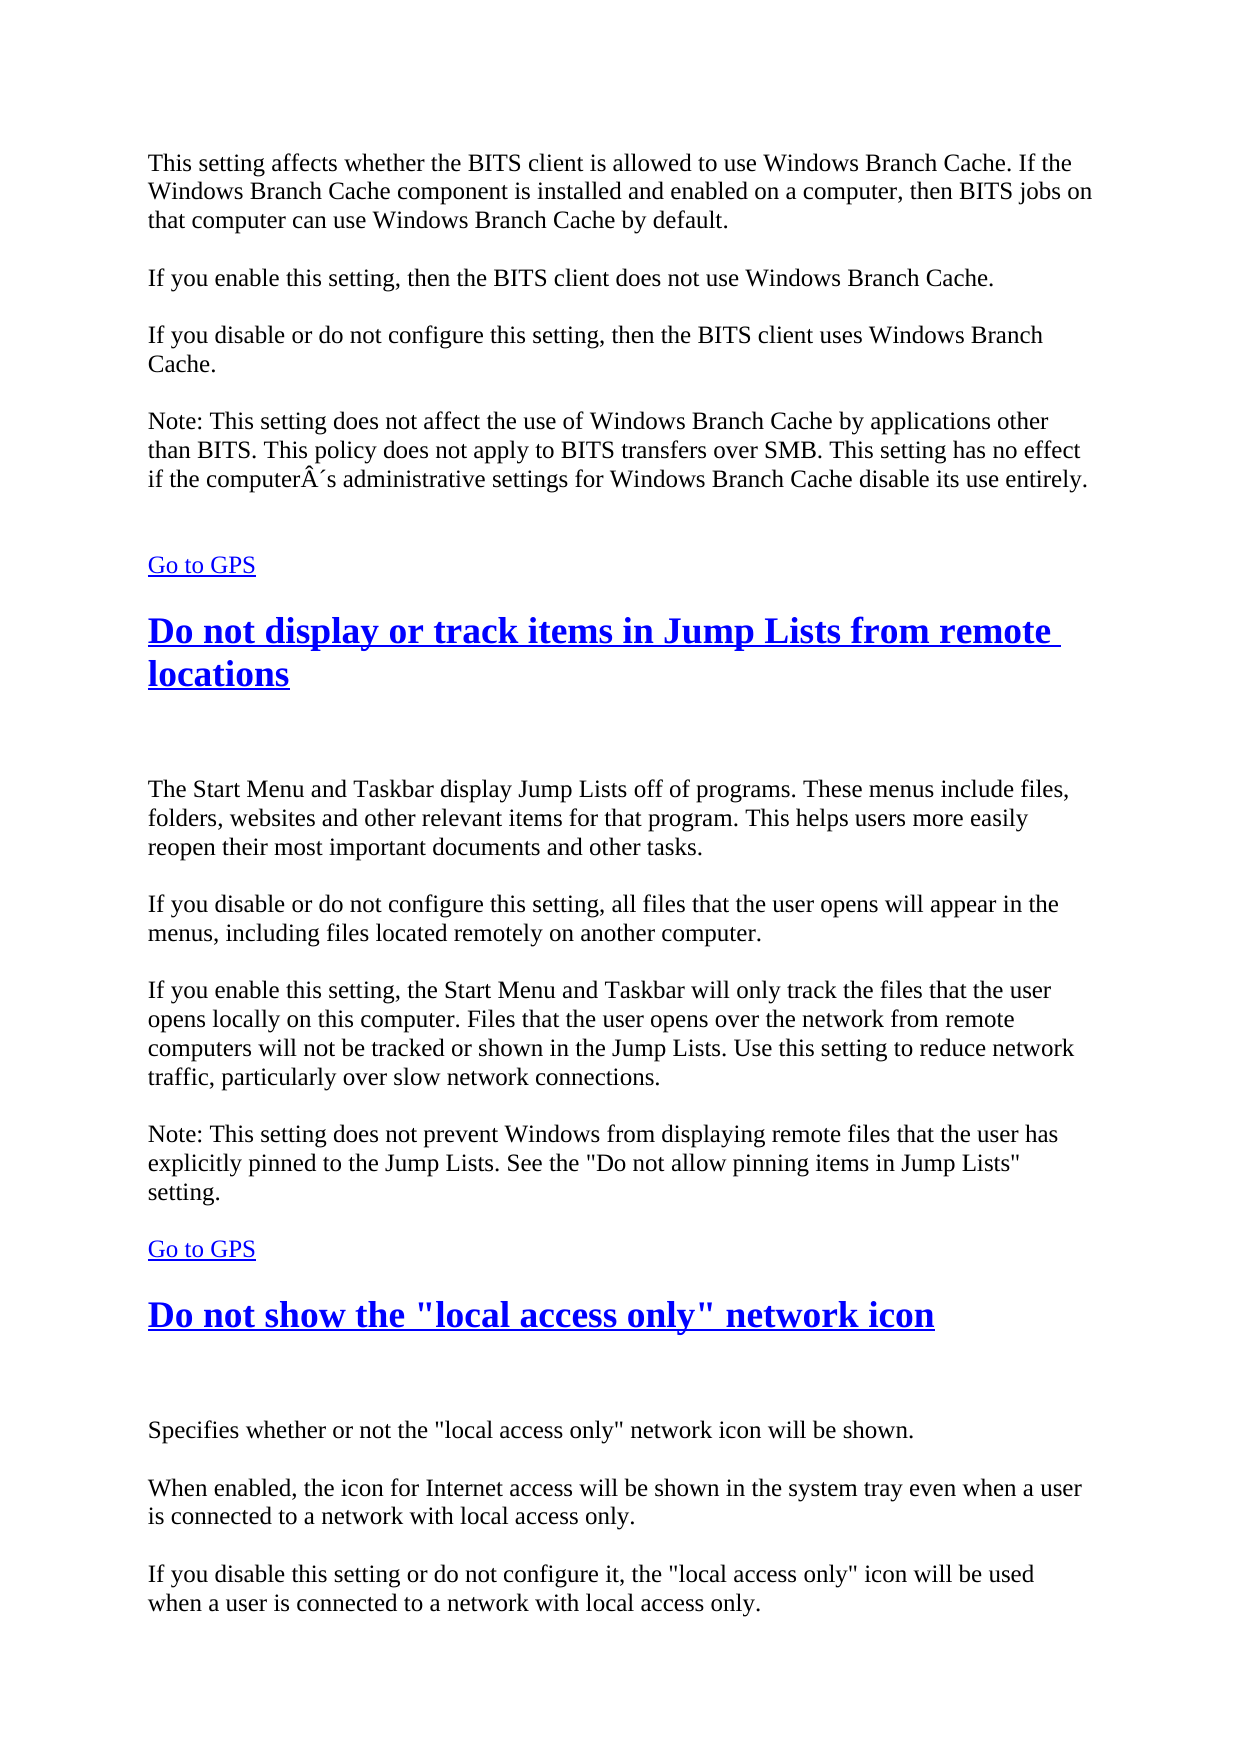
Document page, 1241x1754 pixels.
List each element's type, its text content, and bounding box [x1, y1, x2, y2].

text The Start Menu and Taskbar display Jump Lists off of programs. These menus include files, folders, websites and other relevant items for that program. This helps users more easily reopen their most important documents and other tasks. If you disable or do not configure this setting, all files that the user opens will appear in the menus, including files located remotely on another computer. If you enable this setting, the Start Menu and Taskbar will only track the files that the user opens locally on this computer. Files that the user opens over the network from remote computers will not be tracked or shown in the Jump Lists. Use this setting to reduce network traffic, particularly over slow network connections. Note: This setting does not prevent Windows from displaying remote files that the user has explicitly pinned to the Jump Lists. See the "Do not allow pinning items in Jump Lists" setting. Go to GPS [148, 774, 1093, 1263]
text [148, 1415, 1093, 1616]
text This setting affects whether the BITS client is allowed to use Windows Branch Cache. If the Windows Branch Cache component is installed and enabled on a computer, then BITS jobs on that computer can use Windows Branch Cache by default. If you enable this setting, then the BITS client does not use Windows Branch Cache. If you disable or do not configure this setting, then the BITS client uses Windows Branch Cache. Note: This setting does not affect the use of Windows Branch Cache by applications other than BITS. This policy does not apply to BITS transfers over SMB. This setting has no effect if the computerÂ´s administrative settings for Windows Branch Cache disable its use entirely. Go to GPS [148, 148, 1093, 579]
text Do not display or track items in Jump Lists from remote locations [148, 608, 1093, 694]
text Do not show the "local access only" network icon [148, 1292, 1093, 1335]
